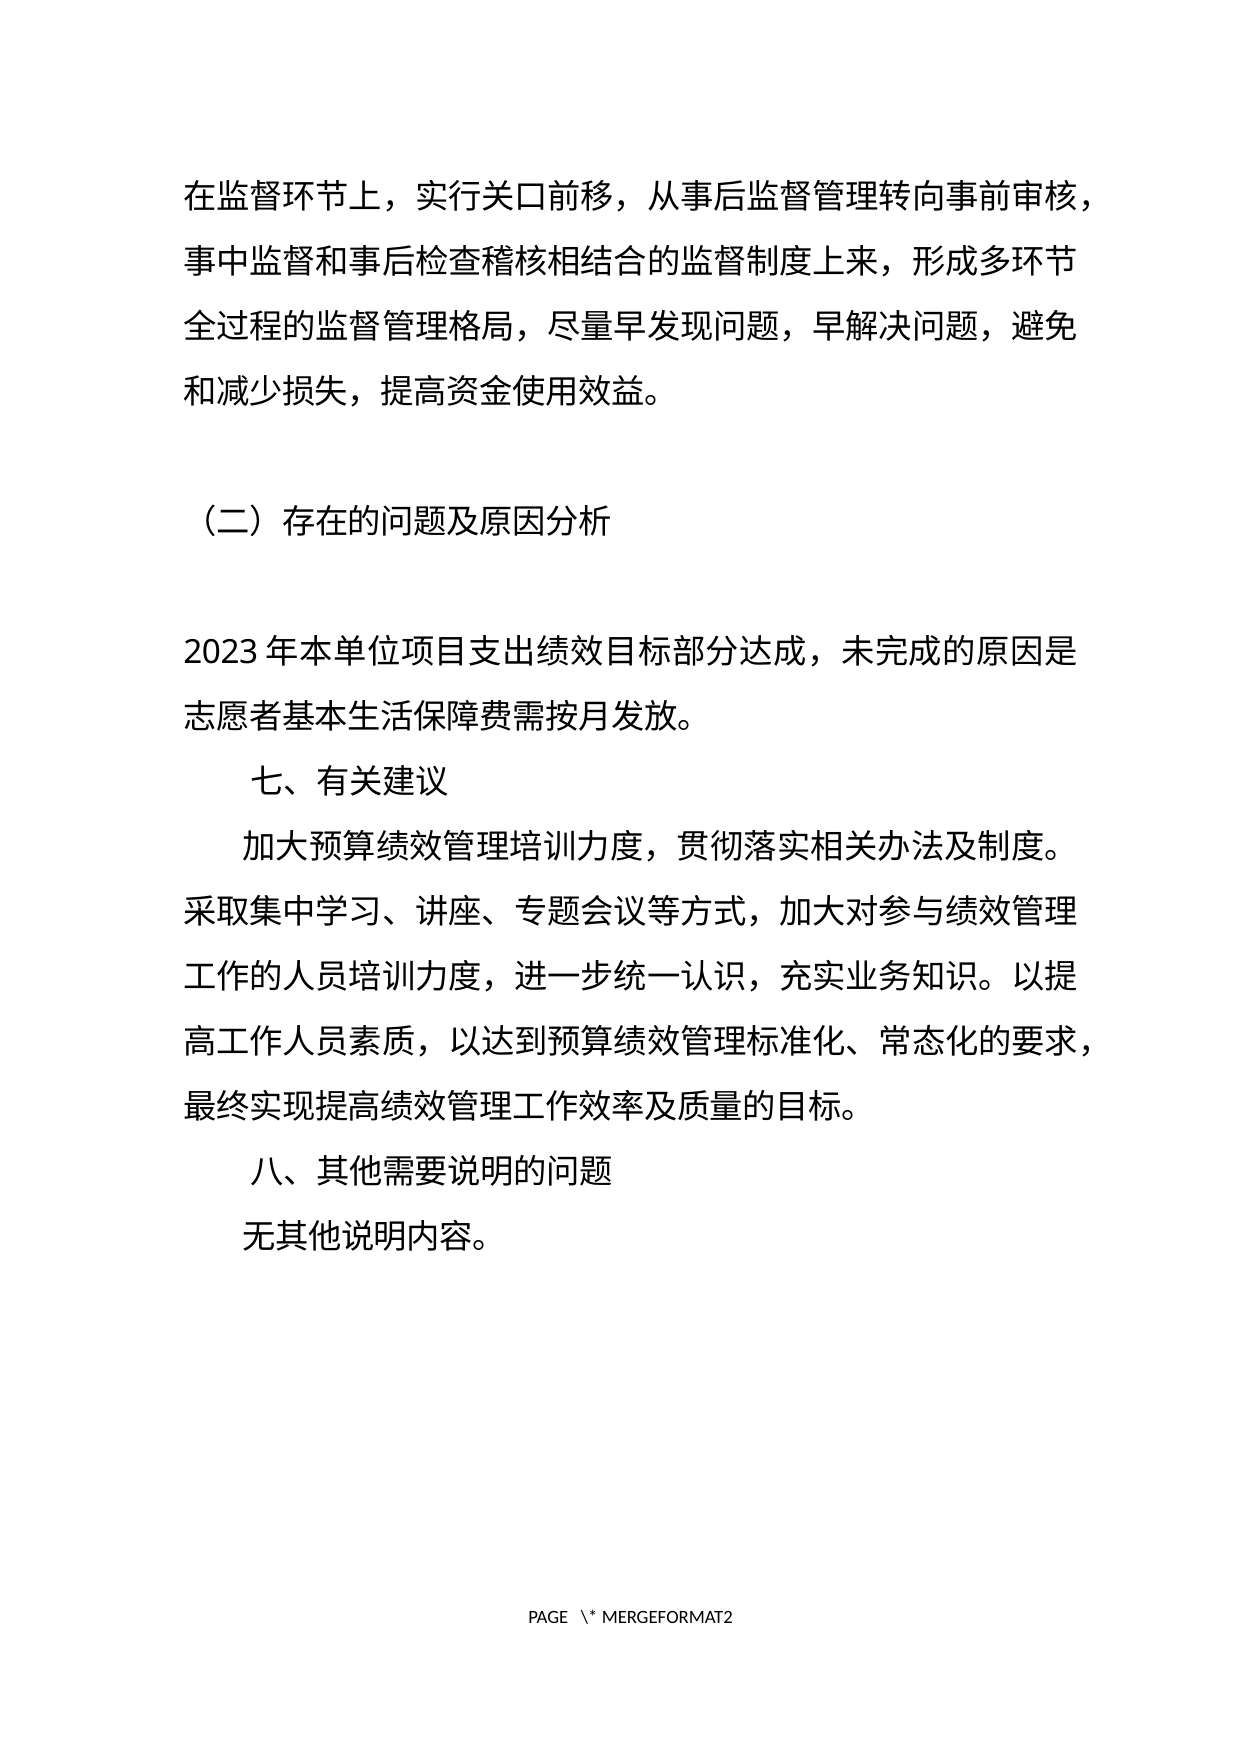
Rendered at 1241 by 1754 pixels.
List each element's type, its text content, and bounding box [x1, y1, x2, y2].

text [183, 162, 1078, 747]
text 加大预算绩效管理培训力度，贯彻落实相关办法及制度。采取集中学习、讲座、专题会议等方式，加大对参与绩效管理工作的人员培训力度，进一步统一认识，充实业务知识。以提高工作人员素质，以达到预算绩效管理标准化、常态化的要求，最终实现提高绩效管理工作效率及质量的目标。 [183, 812, 1078, 1137]
text 七、有关建议 [183, 747, 1078, 812]
text 八、其他需要说明的问题 [183, 1137, 1078, 1202]
text 无其他说明内容。 [183, 1202, 1078, 1267]
